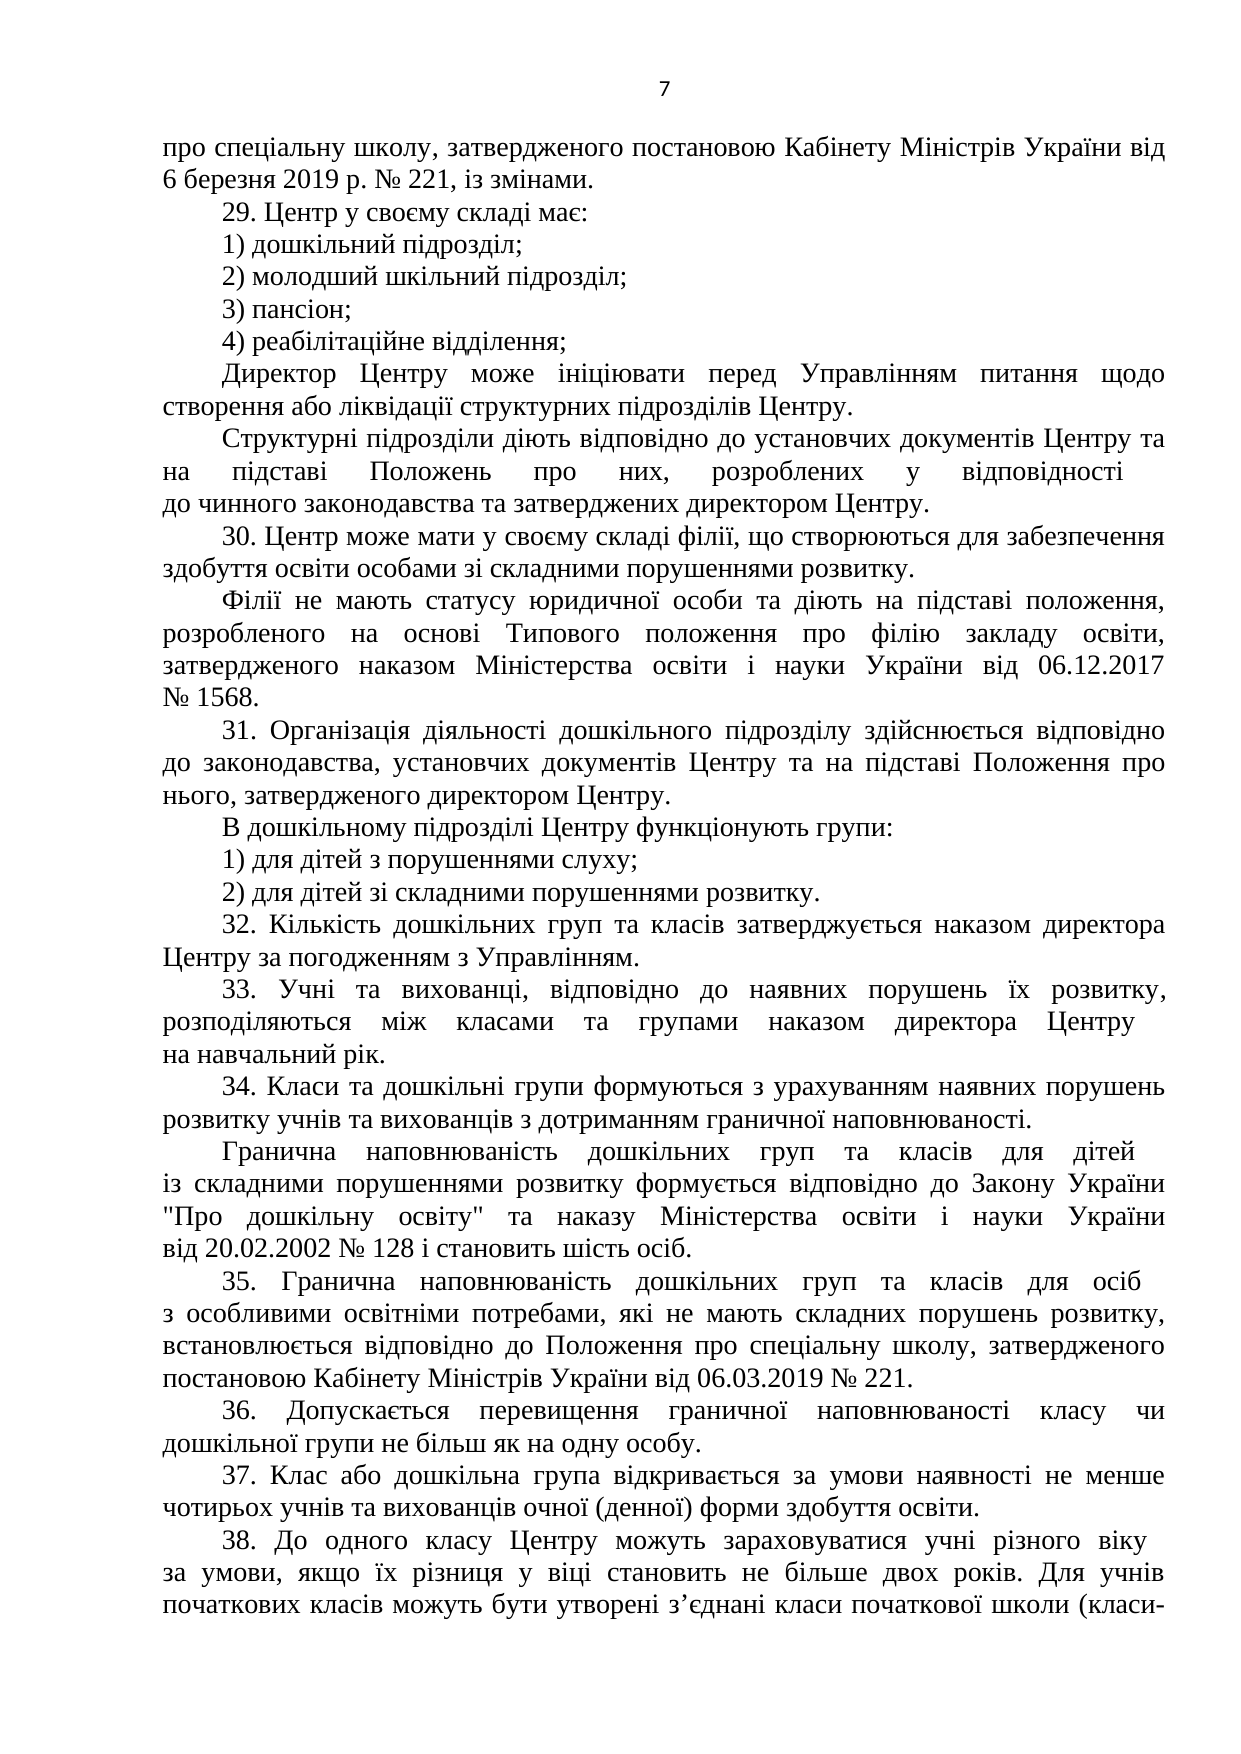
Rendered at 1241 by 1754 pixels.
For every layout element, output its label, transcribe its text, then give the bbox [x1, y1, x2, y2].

text 35. Гранична наповнюваність дошкільних груп та класів для осіб з особливими освітніми потребами, які не мають складних порушень розвитку, встановлюється відповідно до Положення про спеціальну школу, затвердженого постановою Кабінету Міністрів України від 06.03.2019 № 221. [162, 1264, 1167, 1393]
text 34. Класи та дошкільні групи формуються з урахуванням наявних порушень розвитку учнів та вихованців з дотриманням граничної наповнюваності. [162, 1069, 1167, 1134]
text 36. Допускається перевищення граничної наповнюваності класу чи дошкільної групи не більш як на одну особу. [162, 1393, 1167, 1458]
text 37. Клас або дошкільна група відкривається за умови наявності не менше чотирьох учнів та вихованців очної (денної) форми здобуття освіти. [162, 1458, 1167, 1523]
text 2) для дітей зі складними порушеннями розвитку. [162, 875, 1167, 907]
text 3) пансіон; [162, 292, 1167, 324]
text 4) реабілітаційне відділення; [162, 324, 1167, 357]
text 1) для дітей з порушеннями слуху; [162, 842, 1167, 875]
text Директор Центру може ініціювати перед Управлінням питання щодо створення або ліквідації структурних підрозділів Центру. [162, 357, 1167, 421]
text 2) молодший шкільний підрозділ; [162, 259, 1167, 292]
text 1) дошкільний підрозділ; [162, 227, 1167, 259]
text 31. Організація діяльності дошкільного підрозділу здійснюється відповідно до законодавства, установчих документів Центру та на підставі Положення про нього, затвердженого директором Центру. [162, 713, 1167, 810]
text Філії не мають статусу юридичної особи та діють на підставі положення, розробленого на основі Типового положення про філію закладу освіти, затвердженого наказом Міністерства освіти і науки України від 06.12.2017 № 1568. [162, 583, 1167, 713]
text 30. Центр може мати у своєму складі філії, що створюються для забезпечення здобуття освіти особами зі складними порушеннями розвитку. [162, 518, 1167, 583]
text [162, 130, 1167, 194]
text Структурні підрозділи діють відповідно до установчих документів Центру та на підставі Положень про них, розроблених у відповідності до чинного законодавства та затверджених директором Центру. [162, 421, 1167, 518]
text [162, 1523, 1167, 1620]
text 32. Кількість дошкільних груп та класів затверджується наказом директора Центру за погодженням з Управлінням. [162, 907, 1167, 972]
text 29. Центр у своєму складі має: [162, 194, 1167, 227]
text Гранична наповнюваність дошкільних груп та класів для дітей із складними порушеннями розвитку формується відповідно до Закону України "Про дошкільну освіту" та наказу Міністерства освіти і науки України від 20.02.2002 № 128 і становить шість осіб. [162, 1134, 1167, 1264]
text 33. Учні та вихованці, відповідно до наявних порушень їх розвитку, розподіляються між класами та групами наказом директора Центру на навчальний рік. [162, 972, 1167, 1069]
text В дошкільному підрозділі Центру функціонують групи: [162, 810, 1167, 842]
